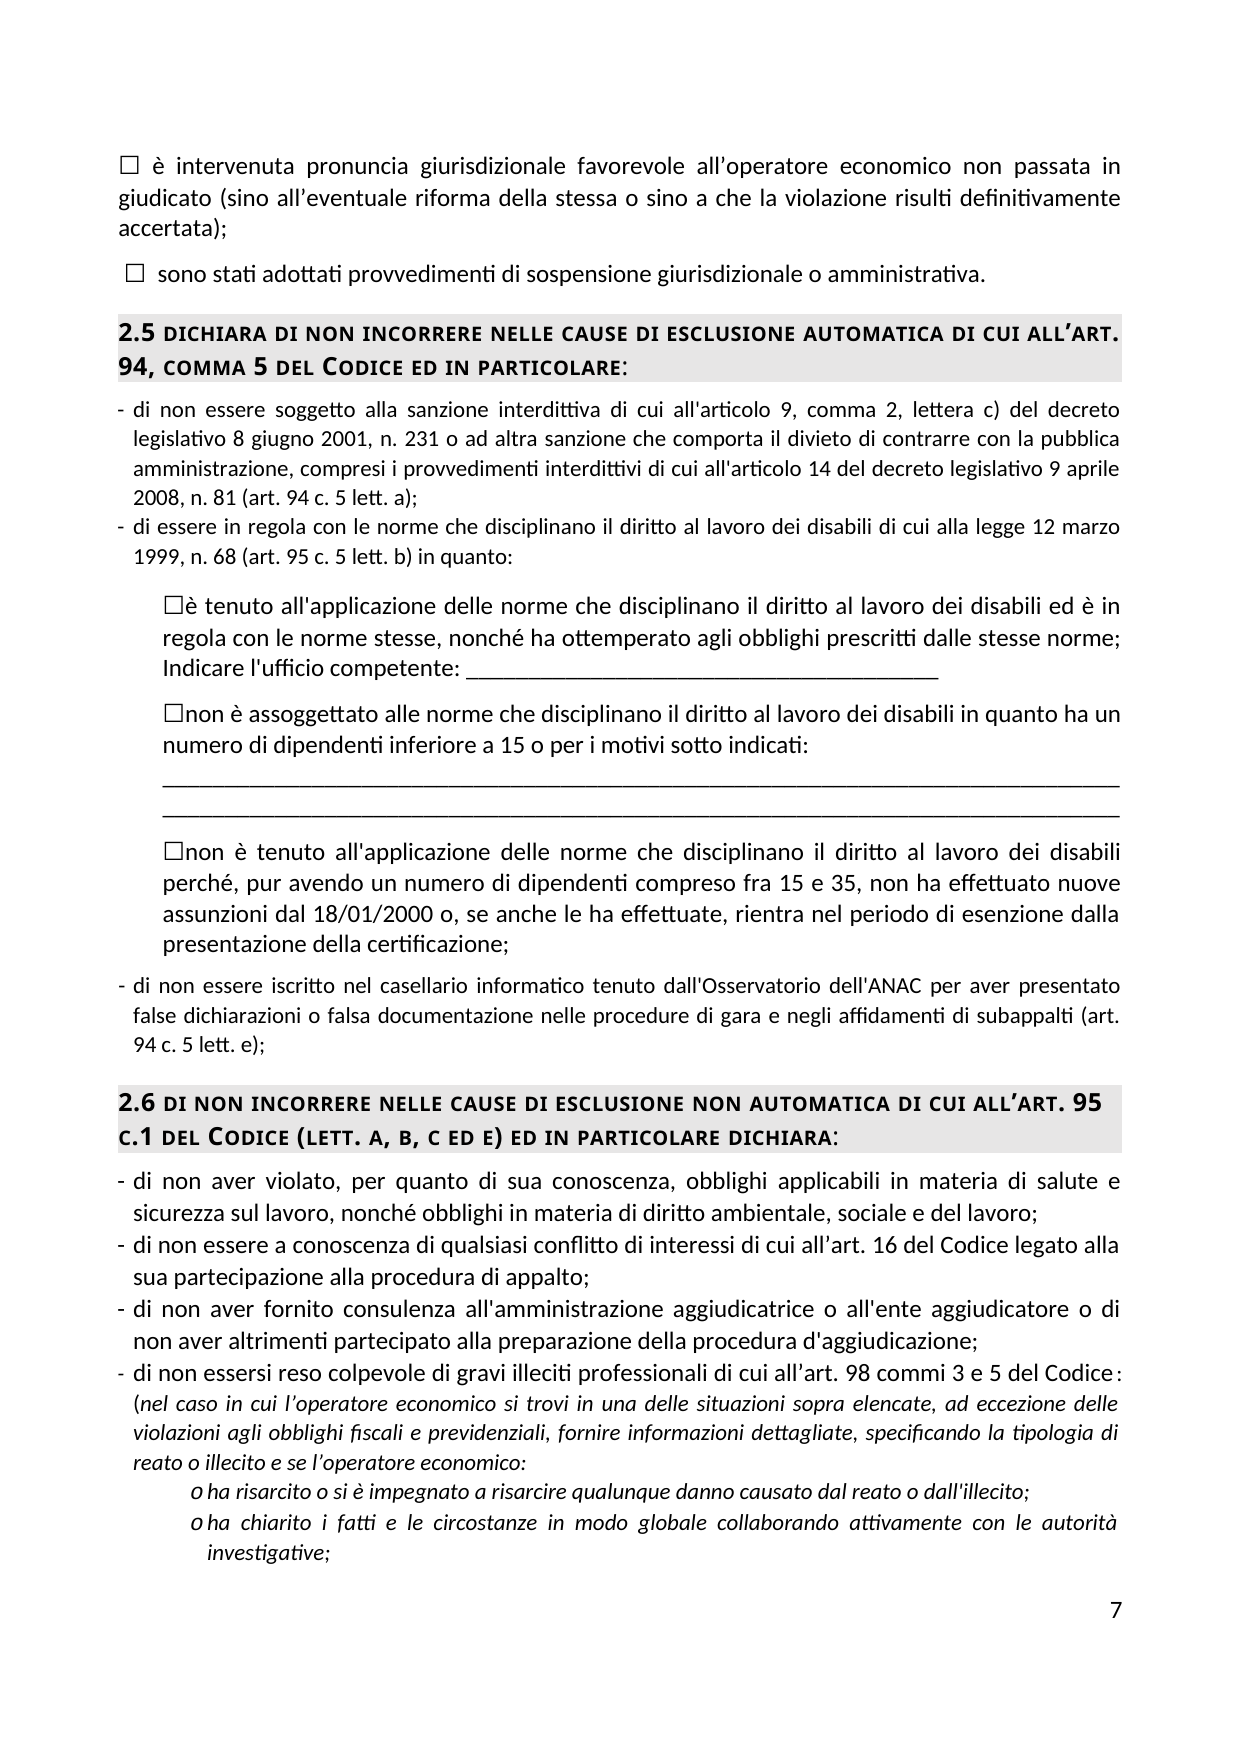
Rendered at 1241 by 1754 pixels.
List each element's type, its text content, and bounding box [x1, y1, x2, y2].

list di non aver fornito consulenza all'amministrazione aggiudicatrice o all'ente aggiudicatore o di non aver altrimenti partecipato alla preparazione della procedura d'aggiudicazione; [117, 1293, 1122, 1356]
list di essere in regola con le norme che disciplinano il diritto al lavoro dei disabili di cui alla legge 12 marzo 1999, n. 68 (art. 95 c. 5 lett. b) in quanto: [117, 512, 1122, 570]
list di non essersi reso colpevole di gravi illeciti professionali di cui all’art. 98 commi 3 e 5 del Codice: (nel caso in cui l’operatore economico si trovi in una delle situazioni sopra elencate, ad eccezione delle violazioni agli obblighi fiscali e previdenziali, fornire informazioni dettagliate, specificando la tipologia di reato o illecito e se l’operatore economico: [117, 1357, 1122, 1476]
text sono stati adottati provvedimenti di sospensione giurisdizionale o amministrativa. [118, 255, 1122, 289]
subtitle 2.5 dichiara di non incorrere nelle cause di esclusione automatica di cui all’art. 94, comma 5 del Codice ed in particolare: [118, 314, 1122, 382]
list di non essere iscritto nel casellario informatico tenuto dall'Osservatorio dell'ANAC per aver presentato false dichiarazioni o falsa documentazione nelle procedure di gara e negli affidamenti di subappalti (art. 94 c. 5 lett. e); [118, 972, 1122, 1058]
text è intervenuta pronuncia giurisdizionale favorevole all’operatore economico non passata in giudicato (sino all’eventuale riforma della stessa o sino a che la violazione risulti definitivamente accertata); [118, 148, 1122, 243]
text è tenuto all'applicazione delle norme che disciplinano il diritto al lavoro dei disabili ed è in regola con le norme stesse, nonché ha ottemperato agli obblighi prescritti dalle stesse norme; Indicare l'ufficio competente: ______________________________________ [162, 588, 1122, 683]
subtitle 2.6 di non incorrere nelle cause di esclusione non automatica di cui all’art. 95 c.1 del Codice (lett. a, b, c ed e) ed in particolare dichiara: [118, 1085, 1122, 1153]
list di non aver violato, per quanto di sua conoscenza, obblighi applicabili in materia di salute e sicurezza sul lavoro, nonché obblighi in materia di diritto ambientale, sociale e del lavoro; [117, 1165, 1122, 1228]
list ha risarcito o si è impegnato a risarcire qualunque danno causato dal reato o dall'illecito; [190, 1477, 1122, 1506]
list ha chiarito i fatti e le circostanze in modo globale collaborando attivamente con le autorità investigative; [190, 1508, 1122, 1566]
text non è tenuto all'applicazione delle norme che disciplinano il diritto al lavoro dei disabili perché, pur avendo un numero di dipendenti compreso fra 15 e 35, non ha effettuato nuove assunzioni dal 18/01/2000 o, se anche le ha effettuate, rientra nel periodo di esenzione dalla presentazione della certificazione; [162, 833, 1122, 959]
text non è assoggettato alle norme che disciplinano il diritto al lavoro dei disabili in quanto ha un numero di dipendenti inferiore a 15 o per i motivi sotto indicati: __________________________________________________________________________________________________________________________________________________________ [162, 695, 1122, 821]
list di non essere a conoscenza di qualsiasi conflitto di interessi di cui all’art. 16 del Codice legato alla sua partecipazione alla procedura di appalto; [117, 1229, 1122, 1292]
list di non essere soggetto alla sanzione interdittiva di cui all'articolo 9, comma 2, lettera c) del decreto legislativo 8 giugno 2001, n. 231 o ad altra sanzione che comporta il divieto di contrarre con la pubblica amministrazione, compresi i provvedimenti interdittivi di cui all'articolo 14 del decreto legislativo 9 aprile 2008, n. 81 (art. 94 c. 5 lett. a); [117, 395, 1122, 511]
